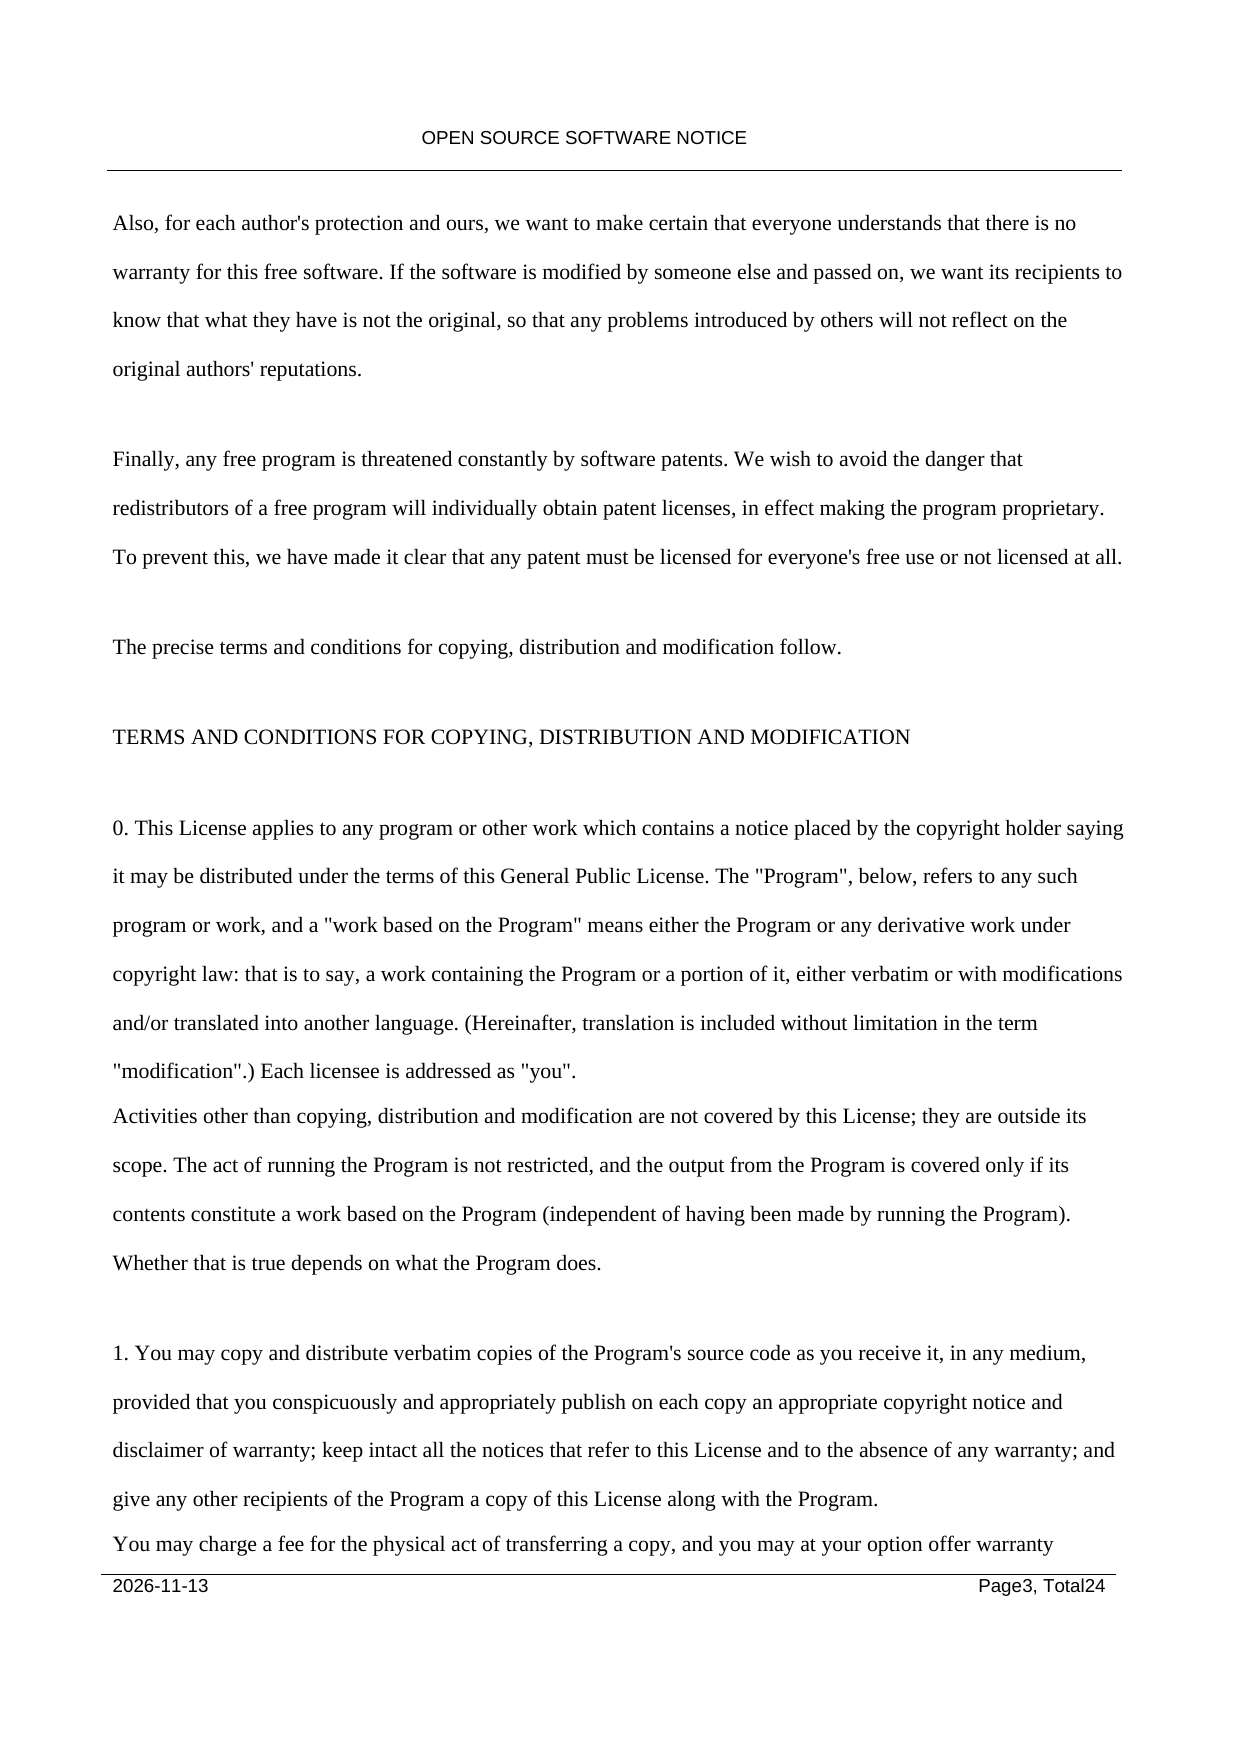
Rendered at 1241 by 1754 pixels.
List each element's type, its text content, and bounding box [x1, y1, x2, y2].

text TERMS AND CONDITIONS FOR COPYING, DISTRIBUTION AND MODIFICATION [112, 721, 1128, 753]
text 1. You may copy and distribute verbatim copies of the Program's source code as you receive it, in any medium, provided that you conspicuously and appropriately publish on each copy an appropriate copyright notice and disclaimer of warranty; keep intact all the notices that refer to this License and to the absence of any warranty; and give any other recipients of the Program a copy of this License along with the Program. [112, 1336, 1128, 1515]
text The precise terms and conditions for copying, distribution and modification follow. [112, 631, 1128, 663]
text Activities other than copying, distribution and modification are not covered by this License; they are outside its scope. The act of running the Program is not restricted, and the output from the Program is covered only if its contents constitute a work based on the Program (independent of having been made by running the Program). Whether that is true depends on what the Program does. [112, 1100, 1128, 1278]
text 0. This License applies to any program or other work which contains a notice placed by the copyright holder saying it may be distributed under the terms of this General Public License. The "Program", below, refers to any such program or work, and a "work based on the Program" means either the Program or any derivative work under copyright law: that is to say, a work containing the Program or a portion of it, either verbatim or with modifications and/or translated into another language. (Hereinafter, translation is included without limitation in the term "modification".) Each licensee is addressed as "you". [112, 811, 1128, 1087]
text Also, for each author's protection and ours, we want to make certain that everyone understands that there is no warranty for this free software. If the software is modified by someone else and passed on, we want its recipients to know that what they have is not the original, so that any problems introduced by others will not reflect on the original authors' reputations. [112, 206, 1128, 385]
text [112, 1528, 1128, 1560]
text Finally, any free program is threatened constantly by software patents. We wish to avoid the danger that redistributors of a free program will individually obtain patent licenses, in effect making the program proprietary. To prevent this, we have made it clear that any patent must be licensed for everyone's free use or not licensed at all. [112, 443, 1128, 573]
